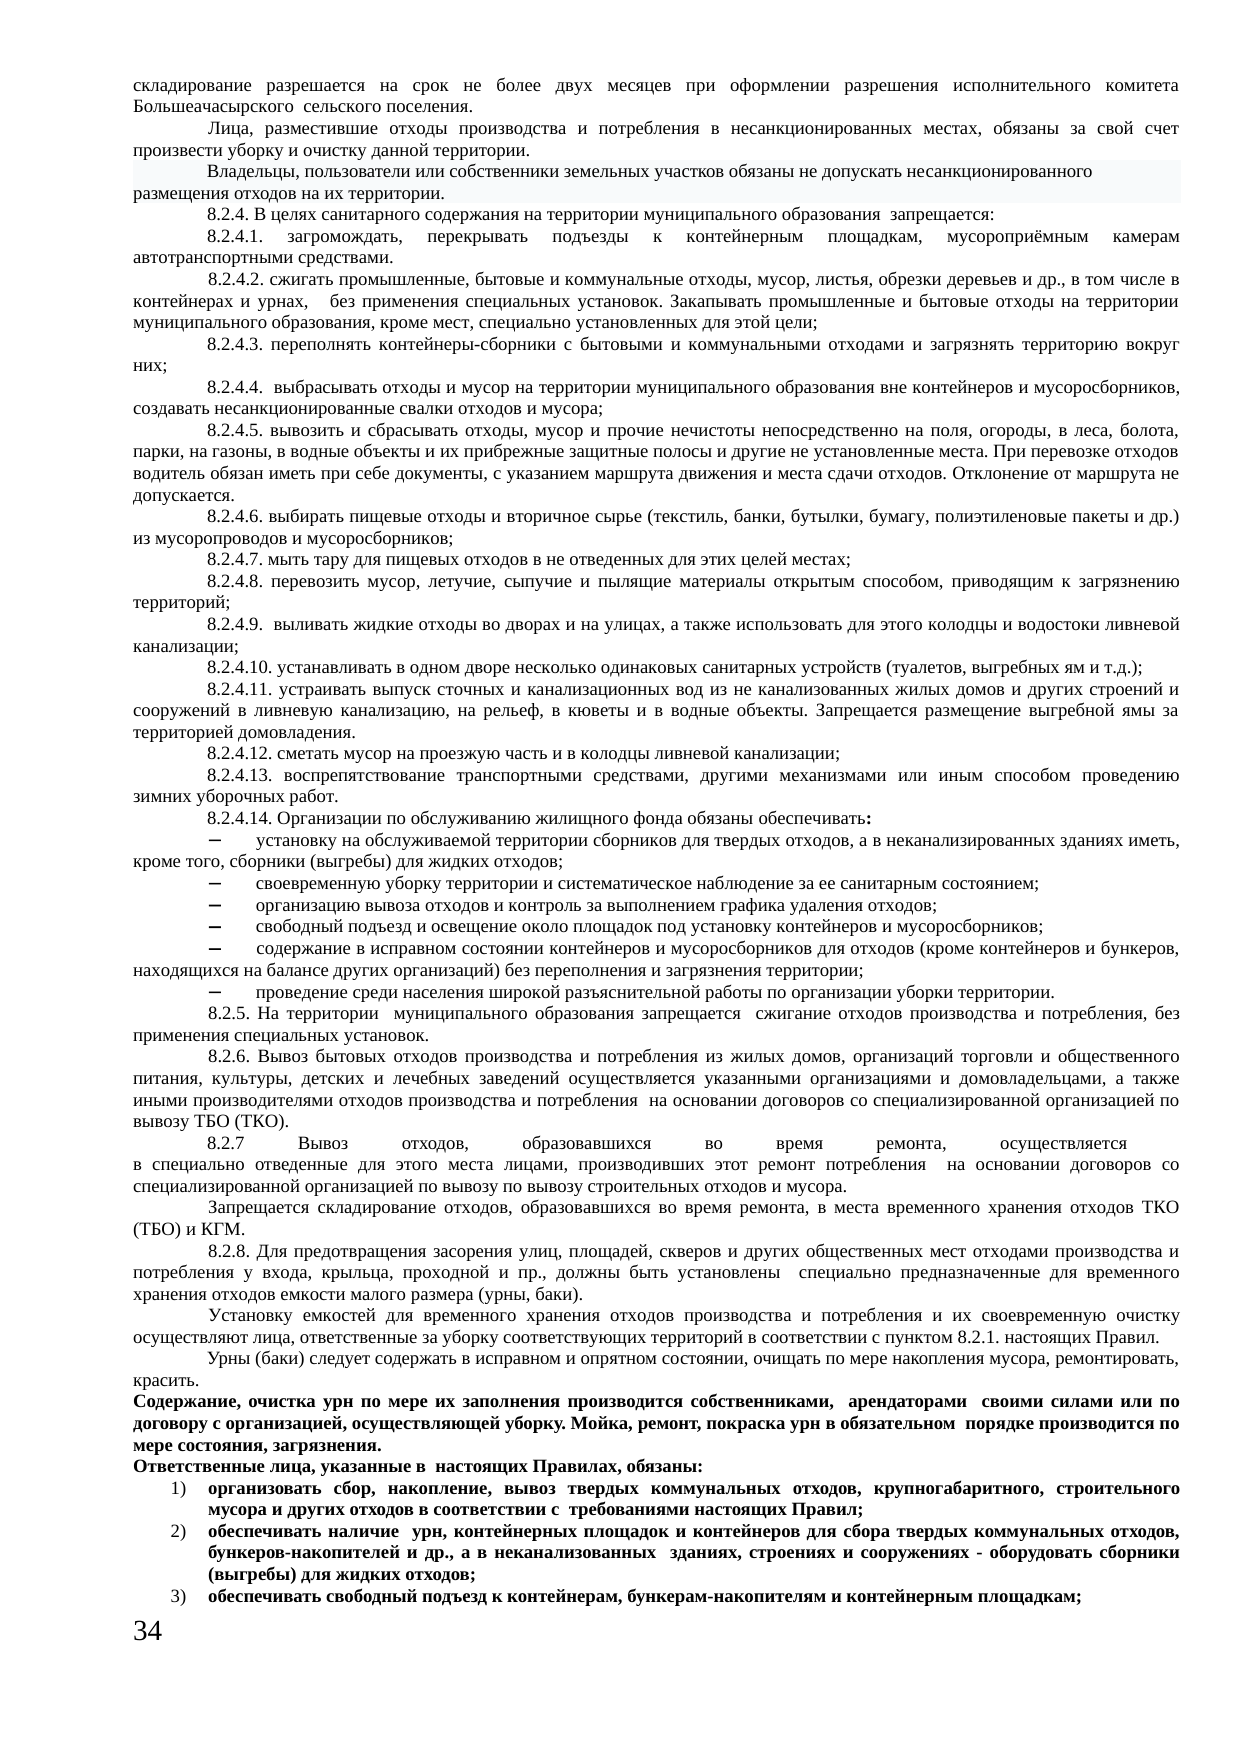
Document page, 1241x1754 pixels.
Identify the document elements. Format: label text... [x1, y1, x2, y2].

list организовать сбор, накопление, вывоз твердых коммунальных отходов, крупногабаритного, строительного мусора и других отходов в соответствии с требованиями настоящих Правил; [170, 1477, 1181, 1520]
list свободный подъезд и освещение около площадок под установку контейнеров и мусоросборников; [133, 915, 1181, 937]
text Ответственные лица, указанные в настоящих Правилах, обязаны: [133, 1455, 1181, 1477]
text 8.2.4. В целях санитарного содержания на территории муниципального образования запрещается: [133, 203, 1181, 225]
list проведение среди населения широкой разъяснительной работы по организации уборки территории. [133, 981, 1181, 1002]
text Запрещается складирование отходов, образовавшихся во время ремонта, в места временного хранения отходов ТКО (ТБО) и КГМ. [133, 1196, 1181, 1239]
list обеспечивать наличие урн, контейнерных площадок и контейнеров для сбора твердых коммунальных отходов, бункеров-накопителей и др., а в неканализованных зданиях, строениях и сооружениях - оборудовать сборники (выгребы) для жидких отходов; [170, 1520, 1181, 1584]
text 8.2.4.3. переполнять контейнеры-сборники с бытовыми и коммунальными отходами и загрязнять территорию вокруг них; [133, 333, 1181, 376]
list организацию вывоза отходов и контроль за выполнением графика удаления отходов; [133, 894, 1181, 915]
text 8.2.4.5. вывозить и сбрасывать отходы, мусор и прочие нечистоты непосредственно на поля, огороды, в леса, болота, парки, на газоны, в водные объекты и их прибрежные защитные полосы и другие не установленные места. При перевозке отходов водитель обязан иметь при себе документы, с указанием маршрута движения и места сдачи отходов. Отклонение от маршрута не допускается. [133, 419, 1181, 505]
text 8.2.8. Для предотвращения засорения улиц, площадей, скверов и других общественных мест отходами производства и потребления у входа, крыльца, проходной и пр., должны быть установлены специально предназначенные для временного хранения отходов емкости малого размера (урны, баки). [133, 1239, 1181, 1304]
text 8.2.4.8. перевозить мусор, летучие, сыпучие и пылящие материалы открытым способом, приводящим к загрязнению территорий; [133, 570, 1181, 613]
text Содержание, очистка урн по мере их заполнения производится собственниками, арендаторами своими силами или по договору с организацией, осуществляющей уборку. Мойка, ремонт, покраска урн в обязательном порядке производится по мере состояния, загрязнения. [133, 1390, 1181, 1455]
text Установку емкостей для временного хранения отходов производства и потребления и их своевременную очистку осуществляют лица, ответственные за уборку соответствующих территорий в соответствии с пунктом 8.2.1. настоящих Правил. [133, 1304, 1181, 1347]
text 8.2.7 Вывоз отходов, образовавшихся во время ремонта, осуществляется в специально отведенные для этого места лицами, производивших этот ремонт потребления на основании договоров со специализированной организацией по вывозу по вывозу строительных отходов и мусора. [133, 1132, 1181, 1196]
text 8.2.5. На территории муниципального образования запрещается сжигание отходов производства и потребления, без применения специальных установок. [133, 1002, 1181, 1045]
text 8.2.4.13. воспрепятствование транспортными средствами, другими механизмами или иным способом проведению зимних уборочных работ. [133, 764, 1181, 807]
text 8.2.4.11. устраивать выпуск сточных и канализационных вод из не канализованных жилых домов и других строений и сооружений в ливневую канализацию, на рельеф, в кюветы и в водные объекты. Запрещается размещение выгребной ямы за территорией домовладения. [133, 678, 1181, 742]
text Урны (баки) следует содержать в исправном и опрятном состоянии, очищать по мере накопления мусора, ремонтировать, красить. [133, 1347, 1181, 1390]
text Владельцы, пользователи или собственники земельных участков обязаны не допускать несанкционированного размещения отходов на их территории. [133, 160, 1181, 203]
list своевременную уборку территории и систематическое наблюдение за ее санитарным состоянием; [133, 872, 1181, 894]
list содержание в исправном состоянии контейнеров и мусоросборников для отходов (кроме контейнеров и бункеров, находящихся на балансе других организаций) без переполнения и загрязнения территории; [133, 937, 1181, 981]
text 8.2.6. Вывоз бытовых отходов производства и потребления из жилых домов, организаций торговли и общественного питания, культуры, детских и лечебных заведений осуществляется указанными организациями и домовладельцами, а также иными производителями отходов производства и потребления на основании договоров со специализированной организацией по вывозу ТБО (ТКО). [133, 1045, 1181, 1132]
text 8.2.4.6. выбирать пищевые отходы и вторичное сырье (текстиль, банки, бутылки, бумагу, полиэтиленовые пакеты и др.) из мусоропроводов и мусоросборников; [133, 505, 1181, 548]
list установку на обслуживаемой территории сборников для твердых отходов, а в неканализированных зданиях иметь, кроме того, сборники (выгребы) для жидких отходов; [133, 828, 1181, 872]
text 8.2.4.12. сметать мусор на проезжую часть и в колодцы ливневой канализации; [133, 742, 1181, 764]
text 8.2.4.7. мыть тару для пищевых отходов в не отведенных для этих целей местах; [133, 548, 1181, 570]
text 8.2.4.14. Организации по обслуживанию жилищного фонда обязаны обеспечивать: [133, 807, 1181, 828]
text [133, 74, 1181, 117]
text 8.2.4.2. сжигать промышленные, бытовые и коммунальные отходы, мусор, листья, обрезки деревьев и др., в том числе в контейнерах и урнах, без применения специальных установок. Закапывать промышленные и бытовые отходы на территории муниципального образования, кроме мест, специально установленных для этой цели; [133, 268, 1181, 333]
list обеспечивать свободный подъезд к контейнерам, бункерам-накопителям и контейнерным площадкам; [170, 1584, 1181, 1606]
text 8.2.4.9. выливать жидкие отходы во дворах и на улицах, а также использовать для этого колодцы и водостоки ливневой канализации; [133, 613, 1181, 656]
text 8.2.4.4. выбрасывать отходы и мусор на территории муниципального образования вне контейнеров и мусоросборников, создавать несанкционированные свалки отходов и мусора; [133, 376, 1181, 419]
text 8.2.4.1. загромождать, перекрывать подъезды к контейнерным площадкам, мусороприёмным камерам автотранспортными средствами. [133, 225, 1181, 268]
text 8.2.4.10. устанавливать в одном дворе несколько одинаковых санитарных устройств (туалетов, выгребных ям и т.д.); [133, 656, 1181, 678]
text Лица, разместившие отходы производства и потребления в несанкционированных местах, обязаны за свой счет произвести уборку и очистку данной территории. [133, 117, 1181, 160]
